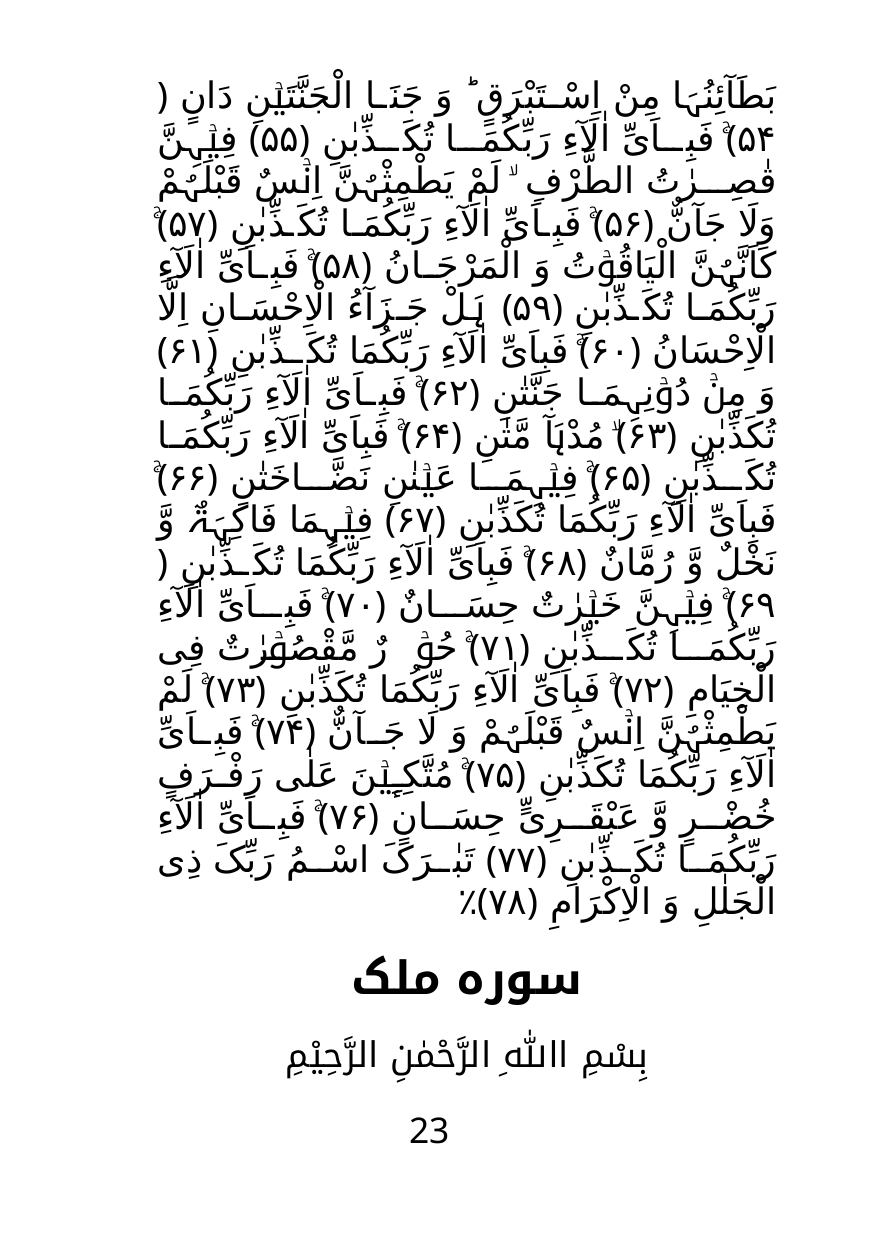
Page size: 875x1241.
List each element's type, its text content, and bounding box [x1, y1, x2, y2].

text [157, 75, 777, 923]
subtitle سورہ ملک [127, 935, 807, 1022]
text بِسْمِ اﷲِ الرَّحْمٰنِ الرَّحِیْمِ [127, 1022, 807, 1089]
